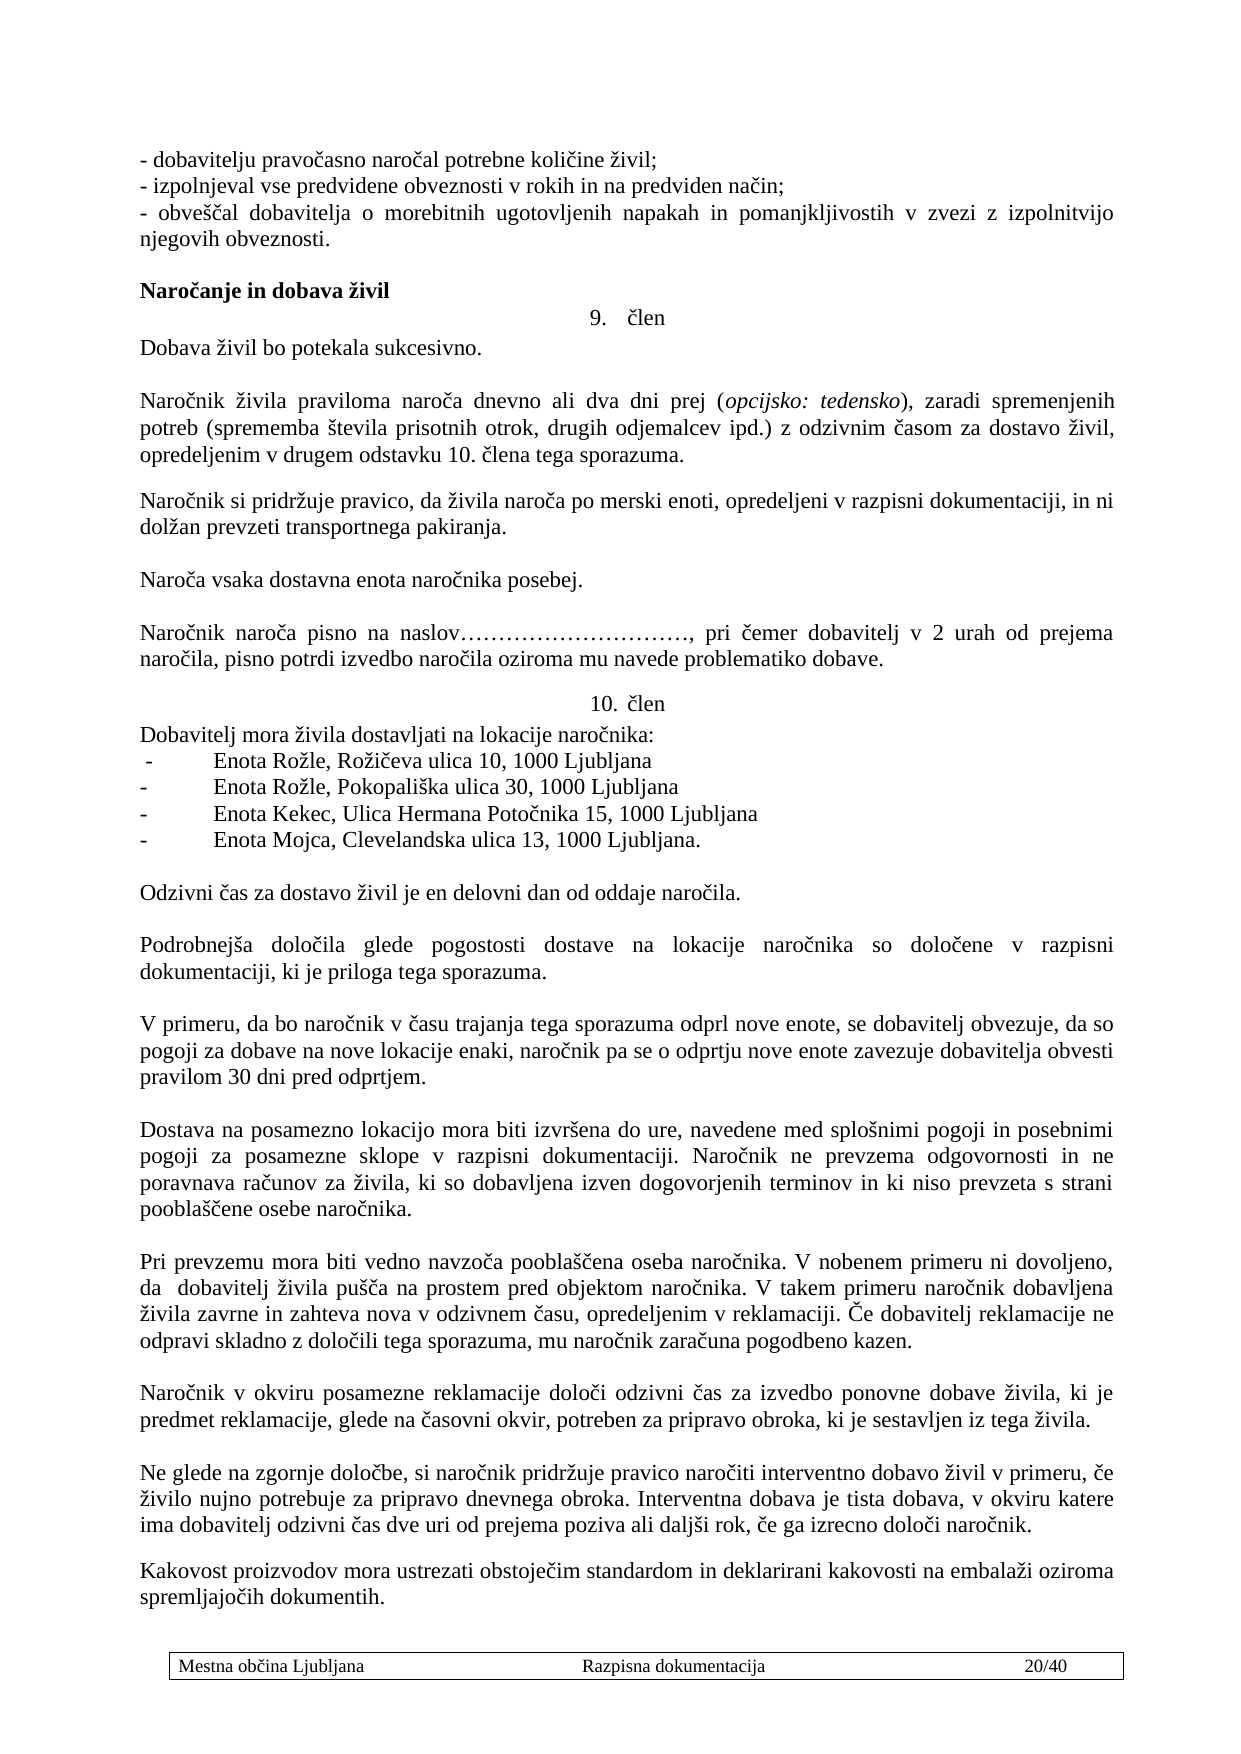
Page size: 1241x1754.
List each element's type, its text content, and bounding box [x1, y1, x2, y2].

text Naročanje in dobava živil [139, 278, 1115, 304]
text Dobavitelj mora živila dostavljati na lokacije naročnika: [139, 721, 1115, 747]
text - Enota Mojca, Clevelandska ulica 13, 1000 Ljubljana. [139, 826, 1115, 852]
text V primeru, da bo naročnik v času trajanja tega sporazuma odprl nove enote, se dobavitelj obvezuje, da so pogoji za dobave na nove lokacije enaki, naročnik pa se o odprtju nove enote zavezuje dobavitelja obvesti pravilom 30 dni pred odprtjem. [139, 1011, 1115, 1089]
text Ne glede na zgornje določbe, si naročnik pridržuje pravico naročiti interventno dobavo živil v primeru, če živilo nujno potrebuje za pripravo dnevnega obroka. Interventna dobava je tista dobava, v okviru katere ima dobavitelj odzivni čas dve uri od prejema poziva ali daljši rok, če ga izrecno določi naročnik. [139, 1458, 1115, 1538]
text Naroča vsaka dostavna enota naročnika posebej. [139, 566, 1115, 592]
text Podrobnejša določila glede pogostosti dostave na lokacije naročnika so določene v razpisni dokumentaciji, ki je priloga tega sporazuma. [139, 931, 1115, 984]
list - izpolnjeval vse predvidene obveznosti v rokih in na predviden način; [139, 172, 1115, 198]
list - obveščal dobavitelja o morebitnih ugotovljenih napakah in pomanjkljivostih v zvezi z izpolnitvijo njegovih obveznosti. [139, 198, 1115, 251]
text - Enota Rožle, Rožičeva ulica 10, 1000 Ljubljana [139, 747, 1115, 773]
text - Enota Kekec, Ulica Hermana Potočnika 15, 1000 Ljubljana [139, 800, 1115, 826]
list člen [139, 690, 1115, 717]
text Naročnik si pridržuje pravico, da živila naroča po merski enoti, opredeljeni v razpisni dokumentaciji, in ni dolžan prevzeti transportnega pakiranja. [139, 487, 1115, 539]
text Kakovost proizvodov mora ustrezati obstoječim standardom in deklarirani kakovosti na embalaži oziroma spremljajočih dokumentih. [139, 1557, 1115, 1609]
list člen [139, 304, 1115, 330]
text Naročnik v okviru posamezne reklamacije določi odzivni čas za izvedbo ponovne dobave živila, ki je predmet reklamacije, glede na časovni okvir, potreben za pripravo obroka, ki je sestavljen iz tega živila. [139, 1379, 1115, 1432]
text Naročnik živila praviloma naroča dnevno ali dva dni prej (opcijsko: tedensko), zaradi spremenjenih potreb (sprememba števila prisotnih otrok, drugih odjemalcev ipd.) z odzivnim časom za dostavo živil, opredeljenim v drugem odstavku 10. člena tega sporazuma. [139, 387, 1115, 468]
text Dostava na posamezno lokacijo mora biti izvršena do ure, navedene med splošnimi pogoji in posebnimi pogoji za posamezne sklope v razpisni dokumentaciji. Naročnik ne prevzema odgovornosti in ne poravnava računov za živila, ki so dobavljena izven dogovorjenih terminov in ki niso prevzeta s strani pooblaščene osebe naročnika. [139, 1116, 1115, 1221]
text Odzivni čas za dostavo živil je en delovni dan od oddaje naročila. [139, 879, 1115, 905]
list - dobavitelju pravočasno naročal potrebne količine živil; [139, 146, 1115, 172]
text Pri prevzemu mora biti vedno navzoča pooblaščena oseba naročnika. V nobenem primeru ni dovoljeno, da dobavitelj živila pušča na prostem pred objektom naročnika. V takem primeru naročnik dobavljena živila zavrne in zahteva nova v odzivnem času, opredeljenim v reklamaciji. Če dobavitelj reklamacije ne odpravi skladno z določili tega sporazuma, mu naročnik zaračuna pogodbeno kazen. [139, 1248, 1115, 1353]
text Naročnik naroča pisno na naslov…………………………, pri čemer dobavitelj v 2 urah od prejema naročila, pisno potrdi izvedbo naročila oziroma mu navede problematiko dobave. [139, 618, 1115, 671]
text Dobava živil bo potekala sukcesivno. [139, 334, 1115, 361]
text - Enota Rožle, Pokopališka ulica 30, 1000 Ljubljana [139, 773, 1115, 800]
